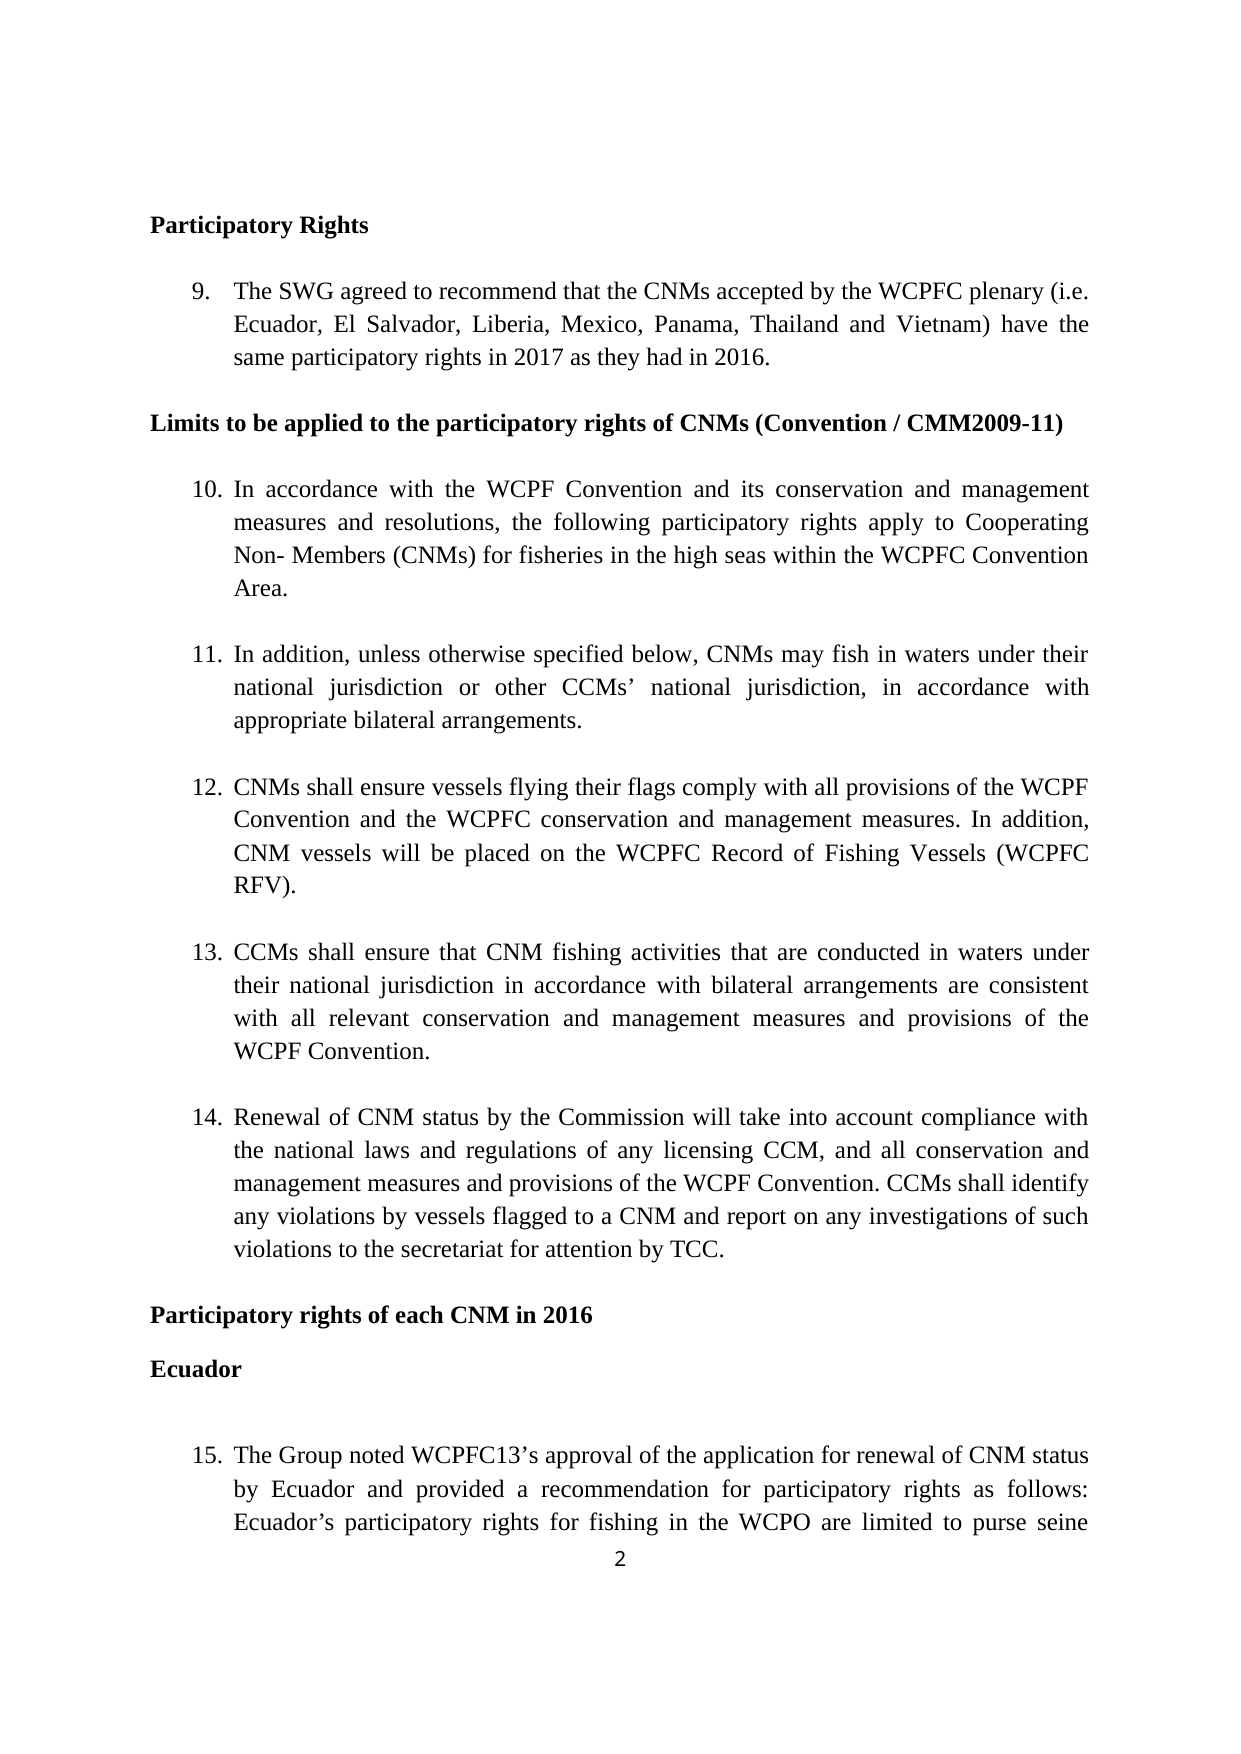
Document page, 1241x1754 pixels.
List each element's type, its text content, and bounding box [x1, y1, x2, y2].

text Limits to be applied to the participatory rights of CNMs (Convention / CMM2009-11) [150, 408, 1090, 437]
list CNMs shall ensure vessels flying their flags comply with all provisions of the WCPF Convention and the WCPFC conservation and management measures. In addition, CNM vessels will be placed on the WCPFC Record of Fishing Vessels (WCPFC RFV). [192, 772, 1090, 899]
list The SWG agreed to recommend that the CNMs accepted by the WCPFC plenary (i.e. Ecuador, El Salvador, Liberia, Mexico, Panama, Thailand and Vietnam) have the same participatory rights in 2017 as they had in 2016. [192, 276, 1090, 371]
list In accordance with the WCPF Convention and its conservation and management measures and resolutions, the following participatory rights apply to Cooperating Non- Members (CNMs) for fisheries in the high seas within the WCPFC Convention Area. [192, 474, 1090, 602]
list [192, 1441, 1090, 1535]
list In addition, unless otherwise specified below, CNMs may fish in waters under their national jurisdiction or other CCMs’ national jurisdiction, in accordance with appropriate bilateral arrangements. [192, 639, 1090, 734]
list CCMs shall ensure that CNM fishing activities that are conducted in waters under their national jurisdiction in accordance with bilateral arrangements are consistent with all relevant conservation and management measures and provisions of the WCPF Convention. [192, 937, 1090, 1064]
text Ecuador [150, 1354, 1090, 1382]
text Participatory Rights [150, 210, 1090, 239]
list Renewal of CNM status by the Commission will take into account compliance with the national laws and regulations of any licensing CCM, and all conservation and management measures and provisions of the WCPF Convention. CCMs shall identify any violations by vessels flagged to a CNM and report on any investigations of such violations to the secretariat for attention by TCC. [192, 1102, 1090, 1263]
text Participatory rights of each CNM in 2016 [150, 1300, 1090, 1329]
